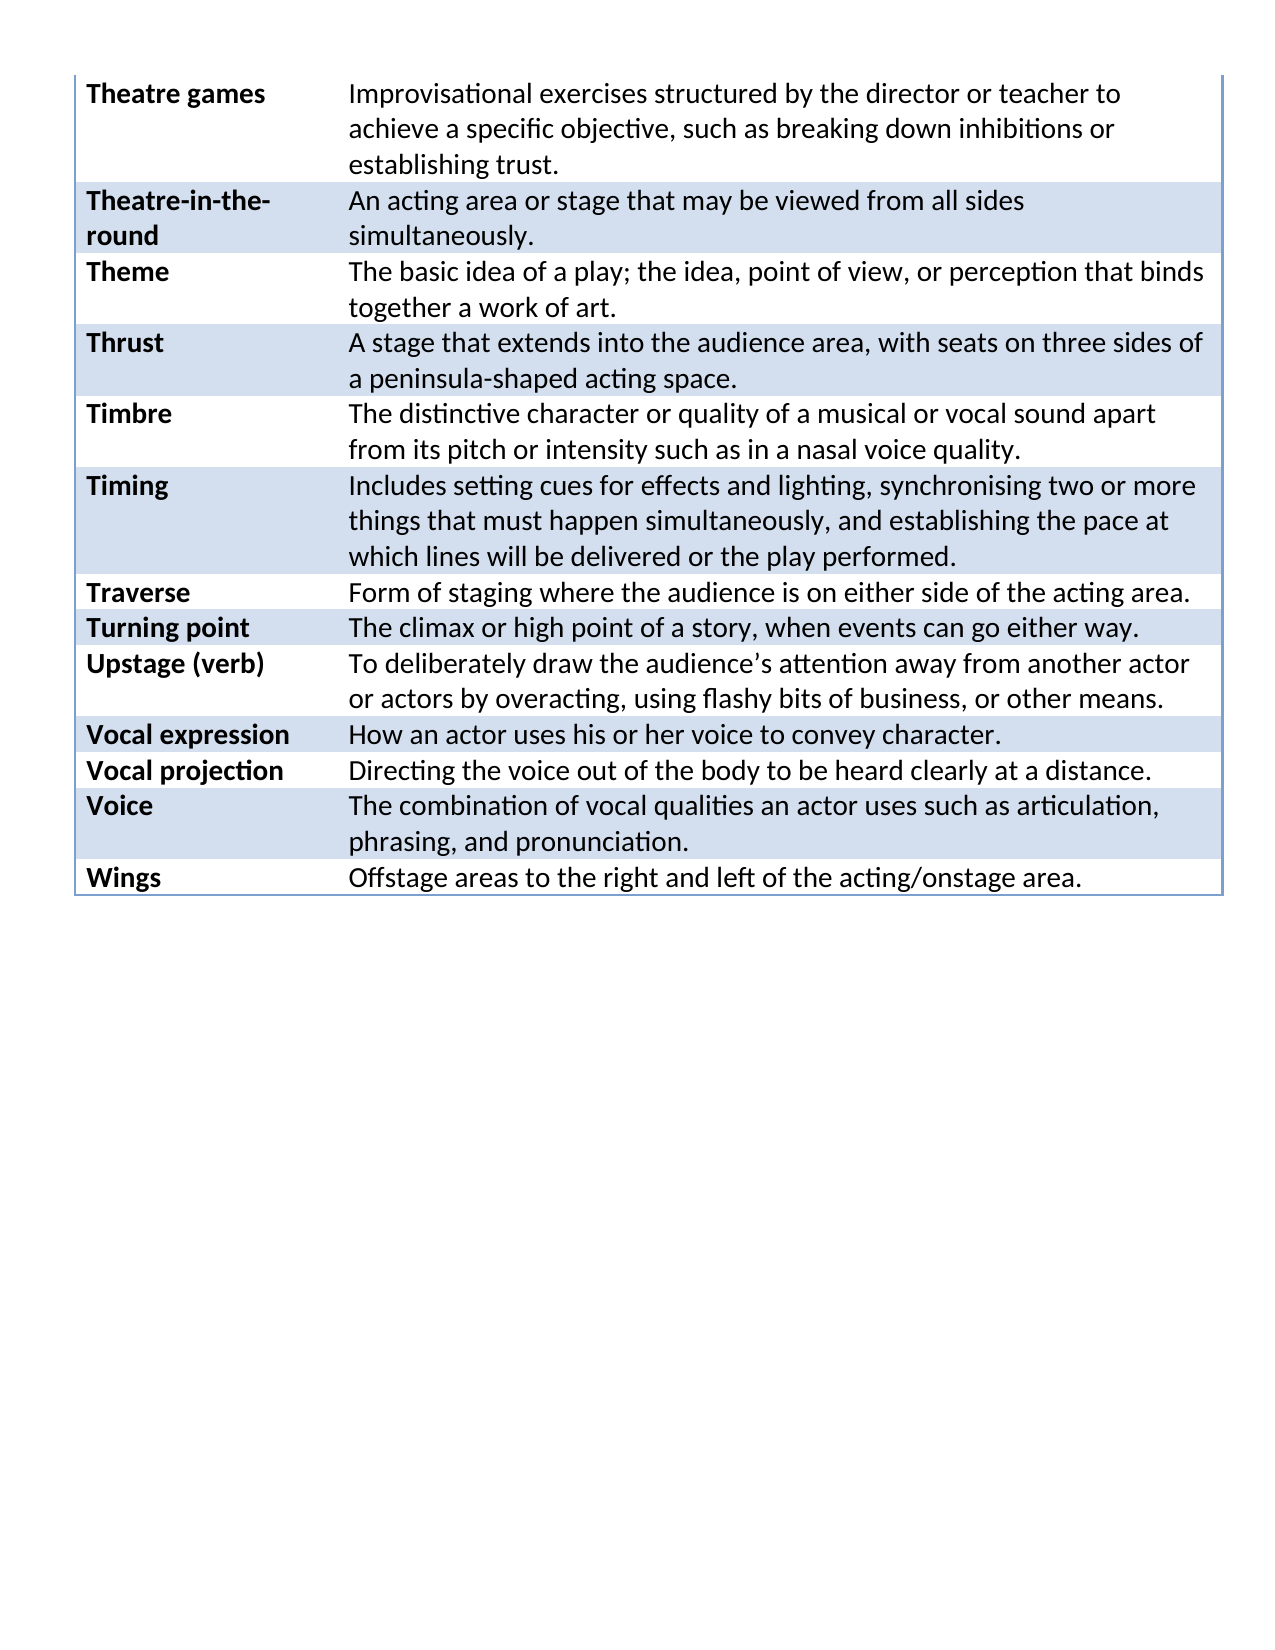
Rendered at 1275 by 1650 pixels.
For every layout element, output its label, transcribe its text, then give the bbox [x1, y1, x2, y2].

table_cell A stage that extends into the audience area, with seats on three sides of a peninsula-shaped acting space. [337, 324, 1221, 396]
table_cell Vocal expression [76, 716, 337, 752]
table_cell An acting area or stage that may be viewed from all sides simultaneously. [337, 182, 1221, 253]
table_cell The climax or high point of a story, when events can go either way. [337, 609, 1221, 645]
table_cell Vocal projection [76, 752, 337, 787]
table_cell Theatre games [76, 75, 337, 182]
table_cell Directing the voice out of the body to be heard clearly at a distance. [337, 752, 1221, 787]
table_cell Improvisational exercises structured by the director or teacher to achieve a specific objective, such as breaking down inhibitions or establishing trust. [337, 75, 1221, 182]
table_cell Timbre [76, 396, 337, 467]
table_cell Turning point [76, 609, 337, 645]
table_cell The combination of vocal qualities an actor uses such as articulation, phrasing, and pronunciation. [337, 788, 1221, 859]
table_cell The basic idea of a play; the idea, point of view, or perception that binds together a work of art. [337, 253, 1221, 324]
table_cell Theatre-in-the-round [76, 182, 337, 253]
table_cell Theme [76, 253, 337, 324]
table_cell Includes setting cues for effects and lighting, synchronising two or more things that must happen simultaneously, and establishing the pace at which lines will be delivered or the play performed. [337, 467, 1221, 574]
table_cell Upstage (verb) [76, 645, 337, 716]
table_cell To deliberately draw the audience’s attention away from another actor or actors by overacting, using flashy bits of business, or other means. [337, 645, 1221, 716]
table_cell Offstage areas to the right and left of the acting/onstage area. [337, 859, 1221, 894]
table_cell Form of staging where the audience is on either side of the acting area. [337, 574, 1221, 609]
table_cell Voice [76, 788, 337, 859]
table_cell Traverse [76, 574, 337, 609]
table_cell How an actor uses his or her voice to convey character. [337, 716, 1221, 752]
table_cell The distinctive character or quality of a musical or vocal sound apart from its pitch or intensity such as in a nasal voice quality. [337, 396, 1221, 467]
table_cell Timing [76, 467, 337, 574]
table_cell Wings [76, 859, 337, 894]
table_cell Thrust [76, 324, 337, 396]
